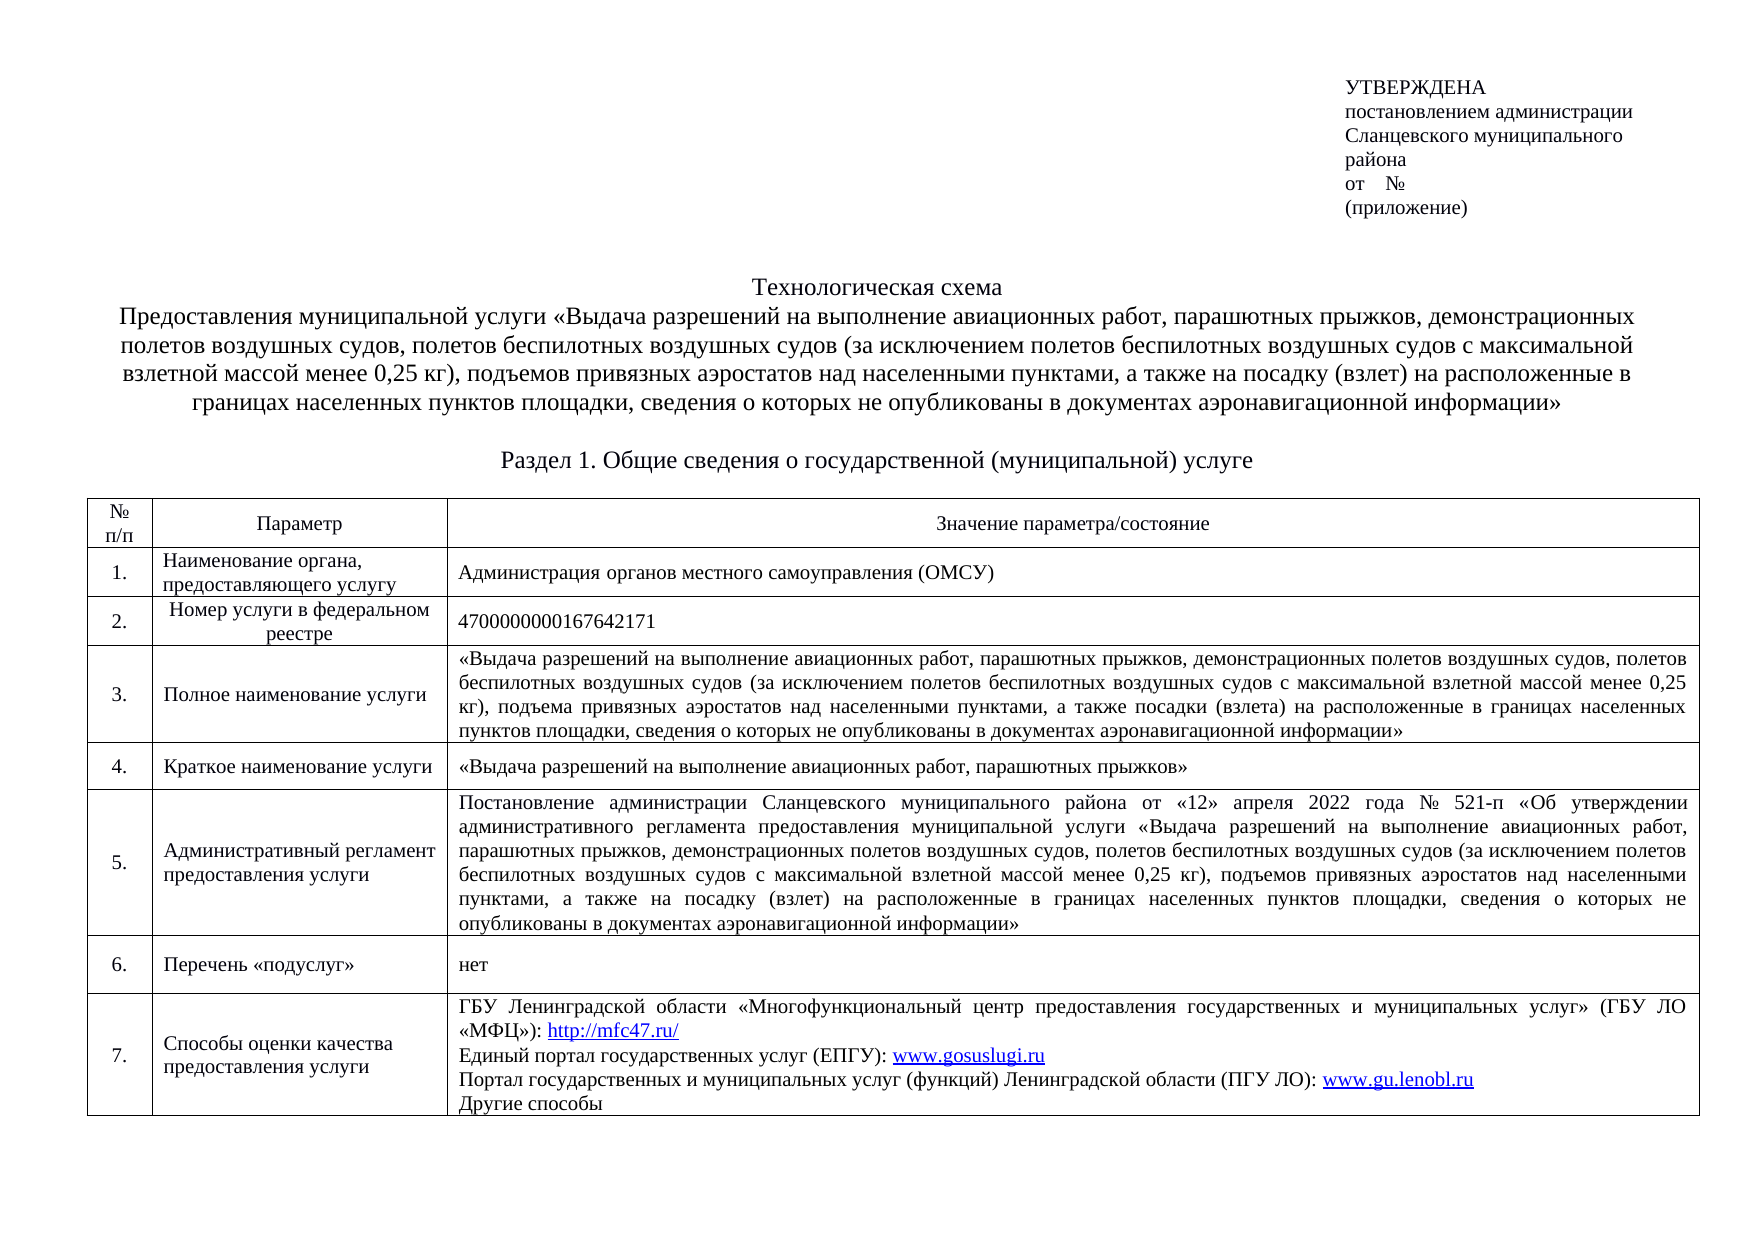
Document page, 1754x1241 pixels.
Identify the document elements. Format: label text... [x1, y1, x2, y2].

table_cell «Выдача разрешений на выполнение авиационных работ, парашютных прыжков, демонстрационных полетов воздушных судов, полетов беспилотных воздушных судов (за исключением полетов беспилотных воздушных судов с максимальной взлетной массой менее 0,25 кг), подъема привязных аэростатов над населенными пунктами, а также посадки (взлета) на расположенные в границах населенных пунктов площадки, сведения о которых не опубликованы в документах аэронавигационной информации» [448, 646, 1699, 742]
table_cell Номер услуги в федеральном реестре [153, 597, 447, 645]
table_cell Перечень «подуслуг» [153, 936, 447, 993]
text Раздел 1. Общие сведения о государственной (муниципальной) услуге [75, 445, 1679, 473]
table_header Значение параметра/состояние [448, 499, 1699, 547]
table_cell 7. [88, 994, 152, 1115]
table_cell Краткое наименование услуги [153, 743, 447, 789]
text Сланцевского муниципального района [1345, 123, 1679, 171]
table_cell Администрация органов местного самоуправления (ОМСУ) [448, 548, 1699, 596]
table_cell «Выдача разрешений на выполнение авиационных работ, парашютных прыжков» [448, 743, 1699, 789]
table_cell Постановление администрации Сланцевского муниципального района от «12» апреля 2022 года № 521-п «Об утверждении административного регламента предоставления муниципальной услуги «Выдача разрешений на выполнение авиационных работ, парашютных прыжков, демонстрационных полетов воздушных судов, полетов беспилотных воздушных судов (за исключением полетов беспилотных воздушных судов с максимальной взлетной массой менее 0,25 кг), подъемов привязных аэростатов над населенными пунктами, а также на посадку (взлет) на расположенные в границах населенных пунктов площадки, сведения о которых не опубликованы в документах аэронавигационной информации» [448, 790, 1699, 934]
table_cell 2. [88, 597, 152, 645]
table_cell Полное наименование услуги [153, 646, 447, 742]
table_cell ГБУ Ленинградской области «Многофункциональный центр предоставления государственных и муниципальных услуг» (ГБУ ЛО «МФЦ»): http://mfc47.ru/ Единый портал государственных услуг (ЕПГУ): www.gosuslugi.ru Портал государственных и муниципальных услуг (функций) Ленинградской области (ПГУ ЛО): www.gu.lenobl.ru Другие способы [448, 994, 1699, 1115]
table_header Параметр [153, 499, 447, 547]
text УТВЕРЖДЕНА [1345, 75, 1679, 99]
table_cell нет [448, 936, 1699, 993]
text постановлением администрации [1345, 99, 1679, 123]
table_cell 5. [88, 790, 152, 934]
table_cell Наименование органа, предоставляющего услугу [153, 548, 447, 596]
table_cell 4700000000167642171 [448, 597, 1699, 645]
table_cell 1. [88, 548, 152, 596]
text от № [1345, 171, 1679, 195]
table_cell Способы оценки качества предоставления услуги [153, 994, 447, 1115]
table_header № п/п [88, 499, 152, 547]
table_cell Административный регламент предоставления услуги [153, 790, 447, 934]
table_cell 3. [88, 646, 152, 742]
table_cell 4. [88, 743, 152, 789]
text Технологическая схема [75, 272, 1679, 301]
table_cell 6. [88, 936, 152, 993]
text Предоставления муниципальной услуги «Выдача разрешений на выполнение авиационных работ, парашютных прыжков, демонстрационных полетов воздушных судов, полетов беспилотных воздушных судов (за исключением полетов беспилотных воздушных судов с максимальной взлетной массой менее 0,25 кг), подъемов привязных аэростатов над населенными пунктами, а также на посадку (взлет) на расположенные в границах населенных пунктов площадки, сведения о которых не опубликованы в документах аэронавигационной информации» [75, 301, 1679, 416]
text (приложение) [1345, 195, 1679, 219]
